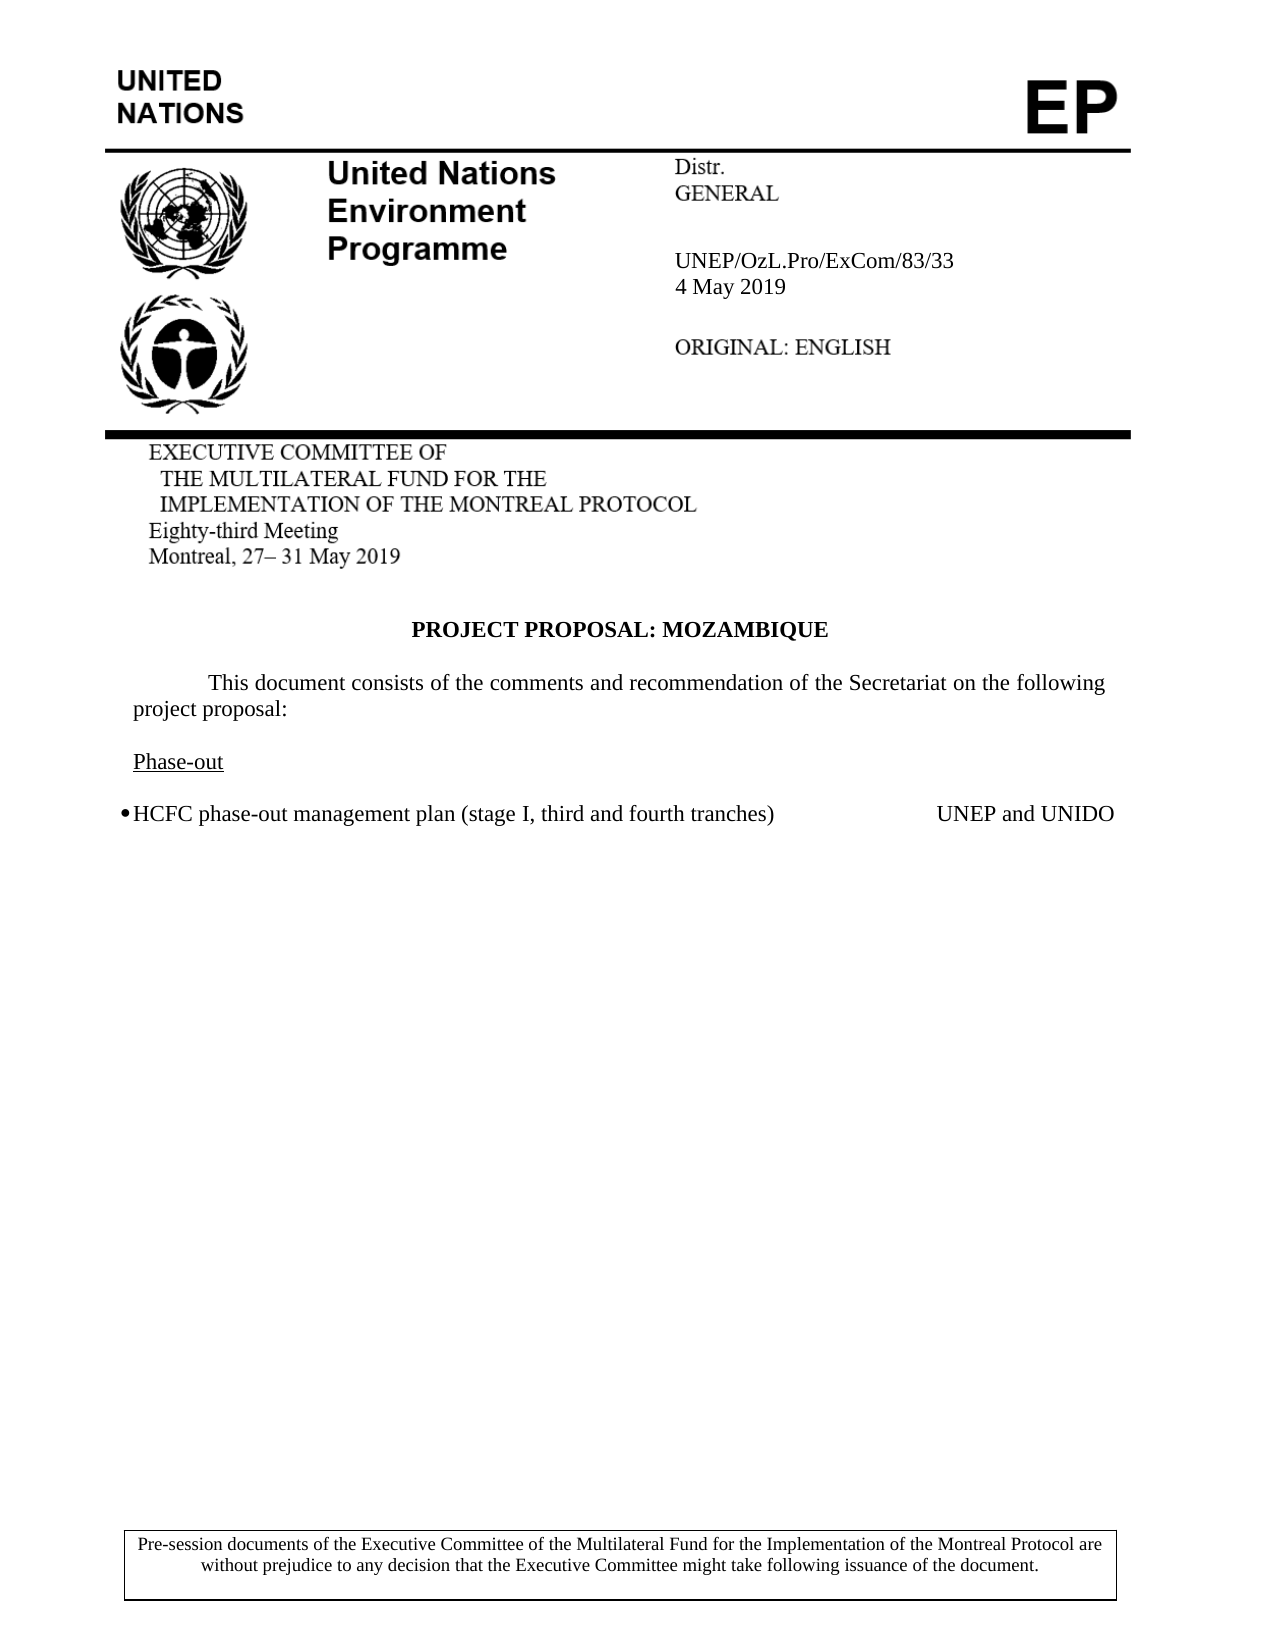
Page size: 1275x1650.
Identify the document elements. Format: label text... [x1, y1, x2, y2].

text This document consists of the comments and recommendation of the Secretariat on the following project proposal: [133, 669, 1107, 721]
text 4 May 2019 [658, 273, 1107, 300]
text UNEP/OzL.Pro/ExCom/83/33 [583, 221, 1107, 273]
text PROJECT PROPOSAL: MOZAMBIQUE [133, 589, 1107, 642]
text Phase-out [133, 748, 1107, 774]
picture [101, 61, 1140, 582]
table_header UNEP and UNIDO [860, 800, 1126, 827]
table_header HCFC phase-out management plan (stage I, third and fourth tranches) [122, 800, 860, 827]
